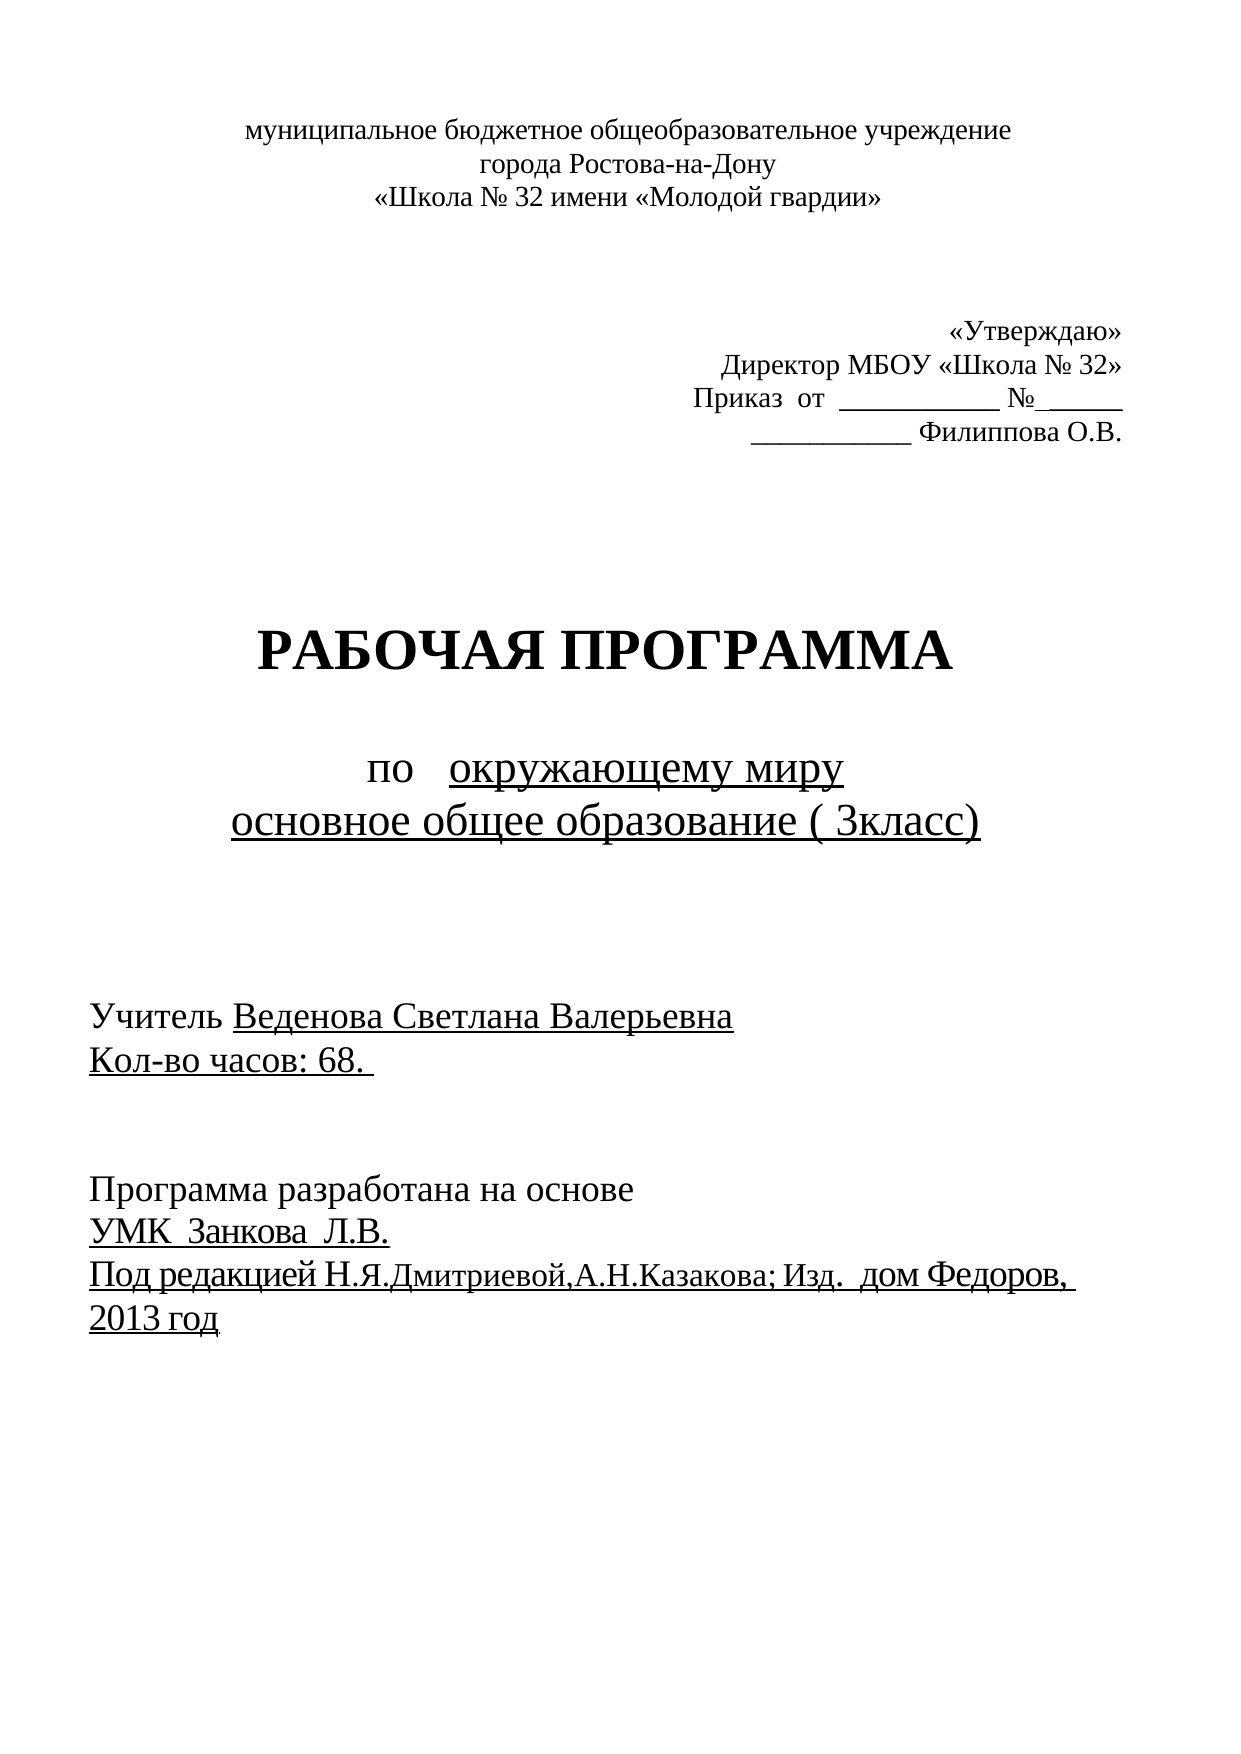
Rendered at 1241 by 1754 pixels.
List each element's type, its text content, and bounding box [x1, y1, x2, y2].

list города Ростова-на-Дону [134, 146, 1122, 179]
text Программа разработана на основе [89, 1166, 1122, 1209]
text Под редакцией Н.Я.Дмитриевой,А.Н.Казакова; Изд. дом Федоров, 2013 год [89, 1252, 1122, 1338]
text Приказ от ___________ № _____ [89, 381, 1122, 414]
list муниципальное бюджетное общеобразовательное учреждение [134, 112, 1122, 146]
text основное общее образование ( 3класс) [89, 793, 1122, 845]
text «Утверждаю» [89, 313, 1122, 347]
text РАБОЧАЯ ПРОГРАММА [89, 615, 1122, 682]
text Кол-во часов: 68. [89, 1037, 1122, 1080]
text ___________ Филиппова О.В. [89, 414, 1122, 448]
text Директор МБОУ «Школа № 32» [89, 347, 1122, 381]
text по окружающему миру [89, 740, 1122, 793]
list «Школа № 32 имени «Молодой гвардии» [134, 179, 1122, 213]
text Учитель Веденова Светлана Валерьевна [89, 994, 1122, 1037]
text УМК Занкова Л.В. [89, 1209, 1122, 1252]
